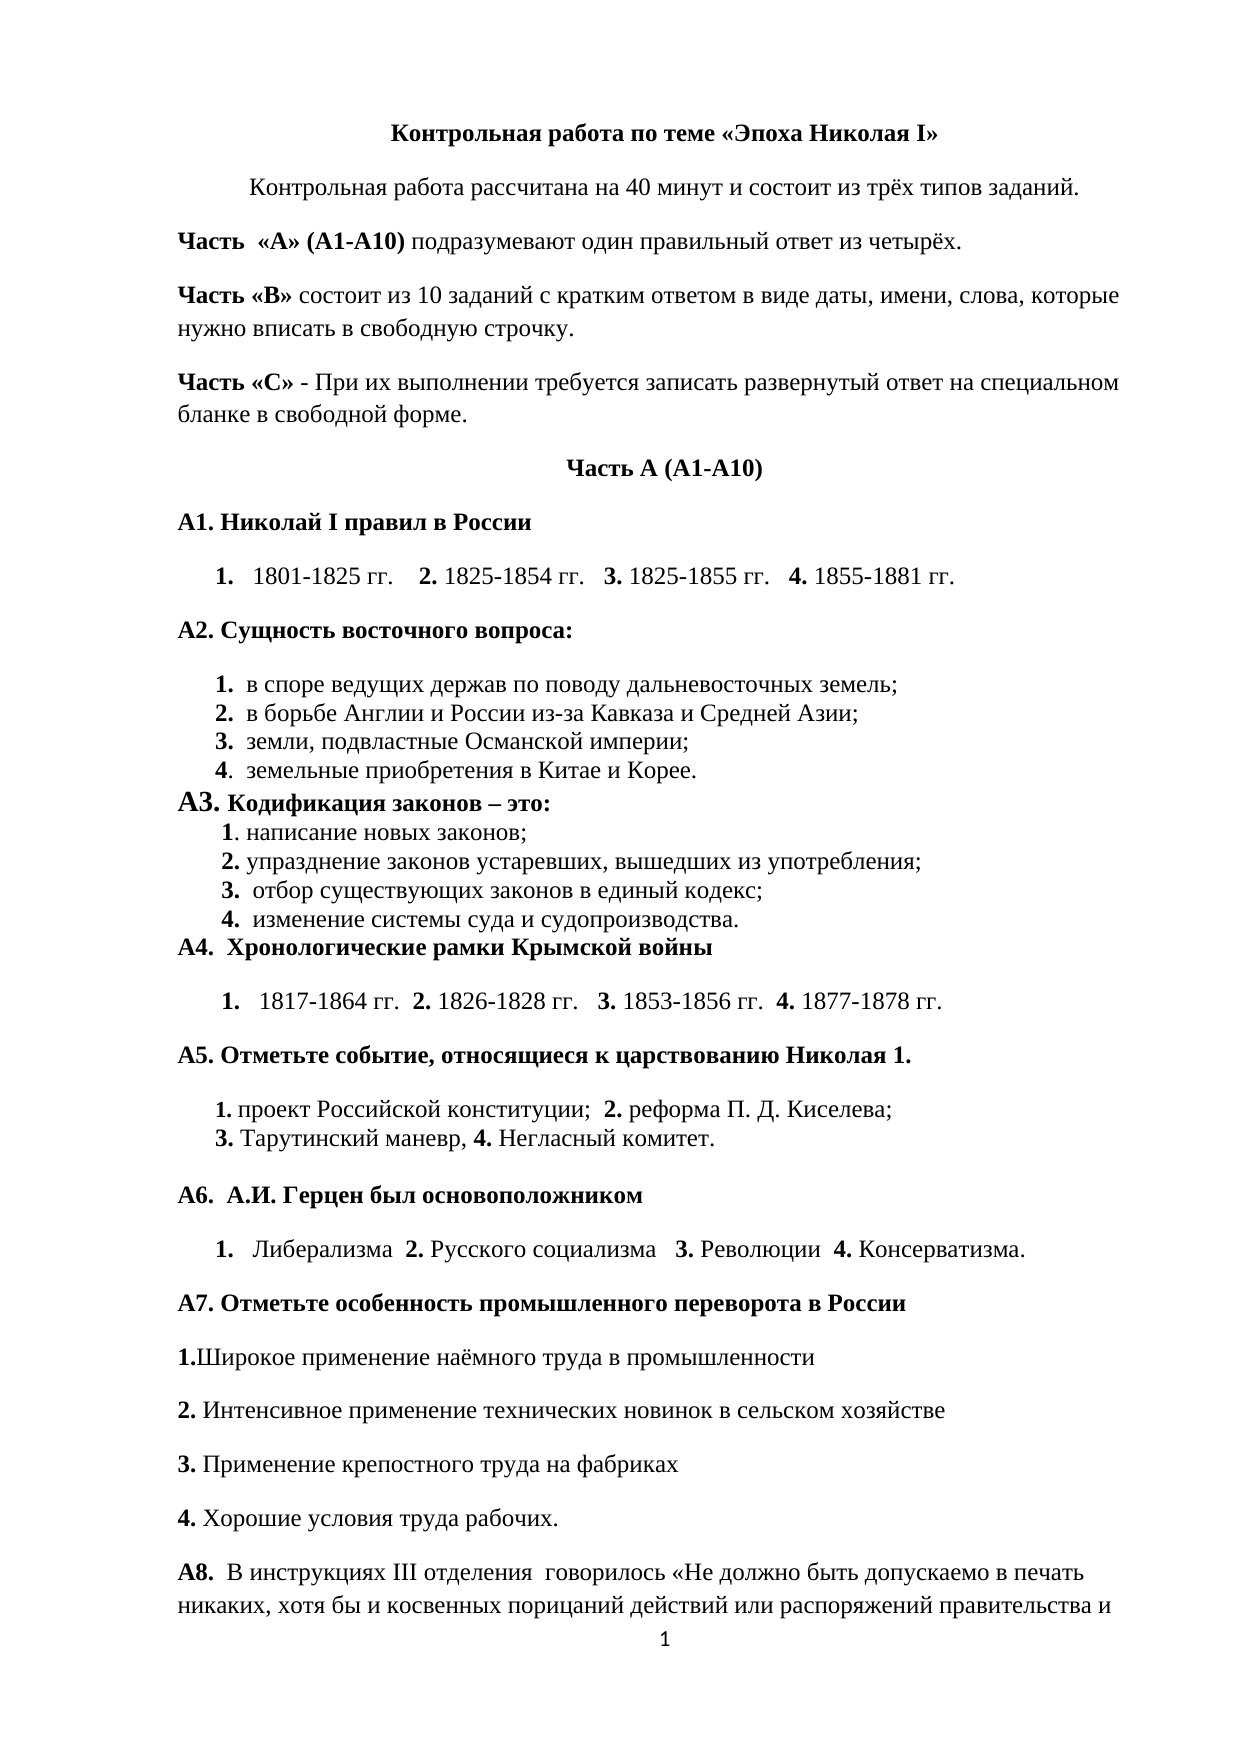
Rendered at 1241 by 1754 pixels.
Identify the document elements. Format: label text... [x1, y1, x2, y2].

text Контрольная работа по теме «Эпоха Николая I» [177, 118, 1152, 147]
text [177, 1557, 1152, 1619]
text А2. Сущность восточного вопроса: [177, 615, 1152, 644]
text 3. Применение крепостного труда на фабриках [177, 1449, 1152, 1478]
list 3. отбор существующих законов в единый кодекс; [221, 875, 1152, 904]
list 2. упразднение законов устаревших, вышедших из употребления; [221, 846, 1152, 875]
text А1. Николай I правил в России [177, 507, 1152, 536]
text А6. А.И. Герцен был основоположником [177, 1180, 1152, 1209]
text Часть «А» (А1-А10) подразумевают один правильный ответ из четырёх. [177, 226, 1152, 254]
text Часть «С» - При их выполнении требуется записать развернутый ответ на специальном бланке в свободной форме. [177, 367, 1152, 428]
text Часть А (А1-А10) [177, 453, 1152, 482]
text А7. Отметьте особенность промышленного переворота в России [177, 1288, 1152, 1317]
list 4. изменение системы суда и судопроизводства. [221, 904, 1152, 932]
list 1801-1825 гг. 2. 1825-1854 гг. 3. 1825-1855 гг. 4. 1855-1881 гг. [215, 561, 1152, 590]
text Часть «B» состоит из 10 заданий с кратким ответом в виде даты, имени, слова, которые нужно вписать в свободную строчку. [177, 280, 1152, 341]
text Контрольная работа рассчитана на 40 минут и состоит из трёх типов заданий. [177, 172, 1152, 201]
text 4. Хорошие условия труда рабочих. [177, 1503, 1152, 1532]
text 3. земли, подвластные Османской империи; [177, 726, 1152, 755]
text 1. в споре ведущих держав по поводу дальневосточных земель; [177, 669, 1152, 698]
list Либерализма 2. Русского социализма 3. Революции 4. Консерватизма. [215, 1234, 1152, 1263]
text А5. Отметьте событие, относящиеся к царствованию Николая 1. [177, 1040, 1152, 1069]
text 1. проект Российской конституции; 2. реформа П. Д. Киселева; [215, 1094, 1152, 1123]
text А4. Хронологические рамки Крымской войны [177, 932, 1152, 961]
text 4. земельные приобретения в Китае и Корее. [177, 755, 1152, 784]
text 2. в борьбе Англии и России из-за Кавказа и Средней Азии; [177, 698, 1152, 726]
list 1. написание новых законов; [221, 817, 1152, 846]
text А3. Кодификация законов – это: [177, 784, 1152, 817]
text 2. Интенсивное применение технических новинок в сельском хозяйстве [177, 1396, 1152, 1424]
list 1817-1864 гг. 2. 1826-1828 гг. 3. 1853-1856 гг. 4. 1877-1878 гг. [221, 986, 1152, 1015]
text 1.Широкое применение наёмного труда в промышленности [177, 1342, 1152, 1371]
text 3. Тарутинский маневр, 4. Негласный комитет. [215, 1123, 1152, 1151]
